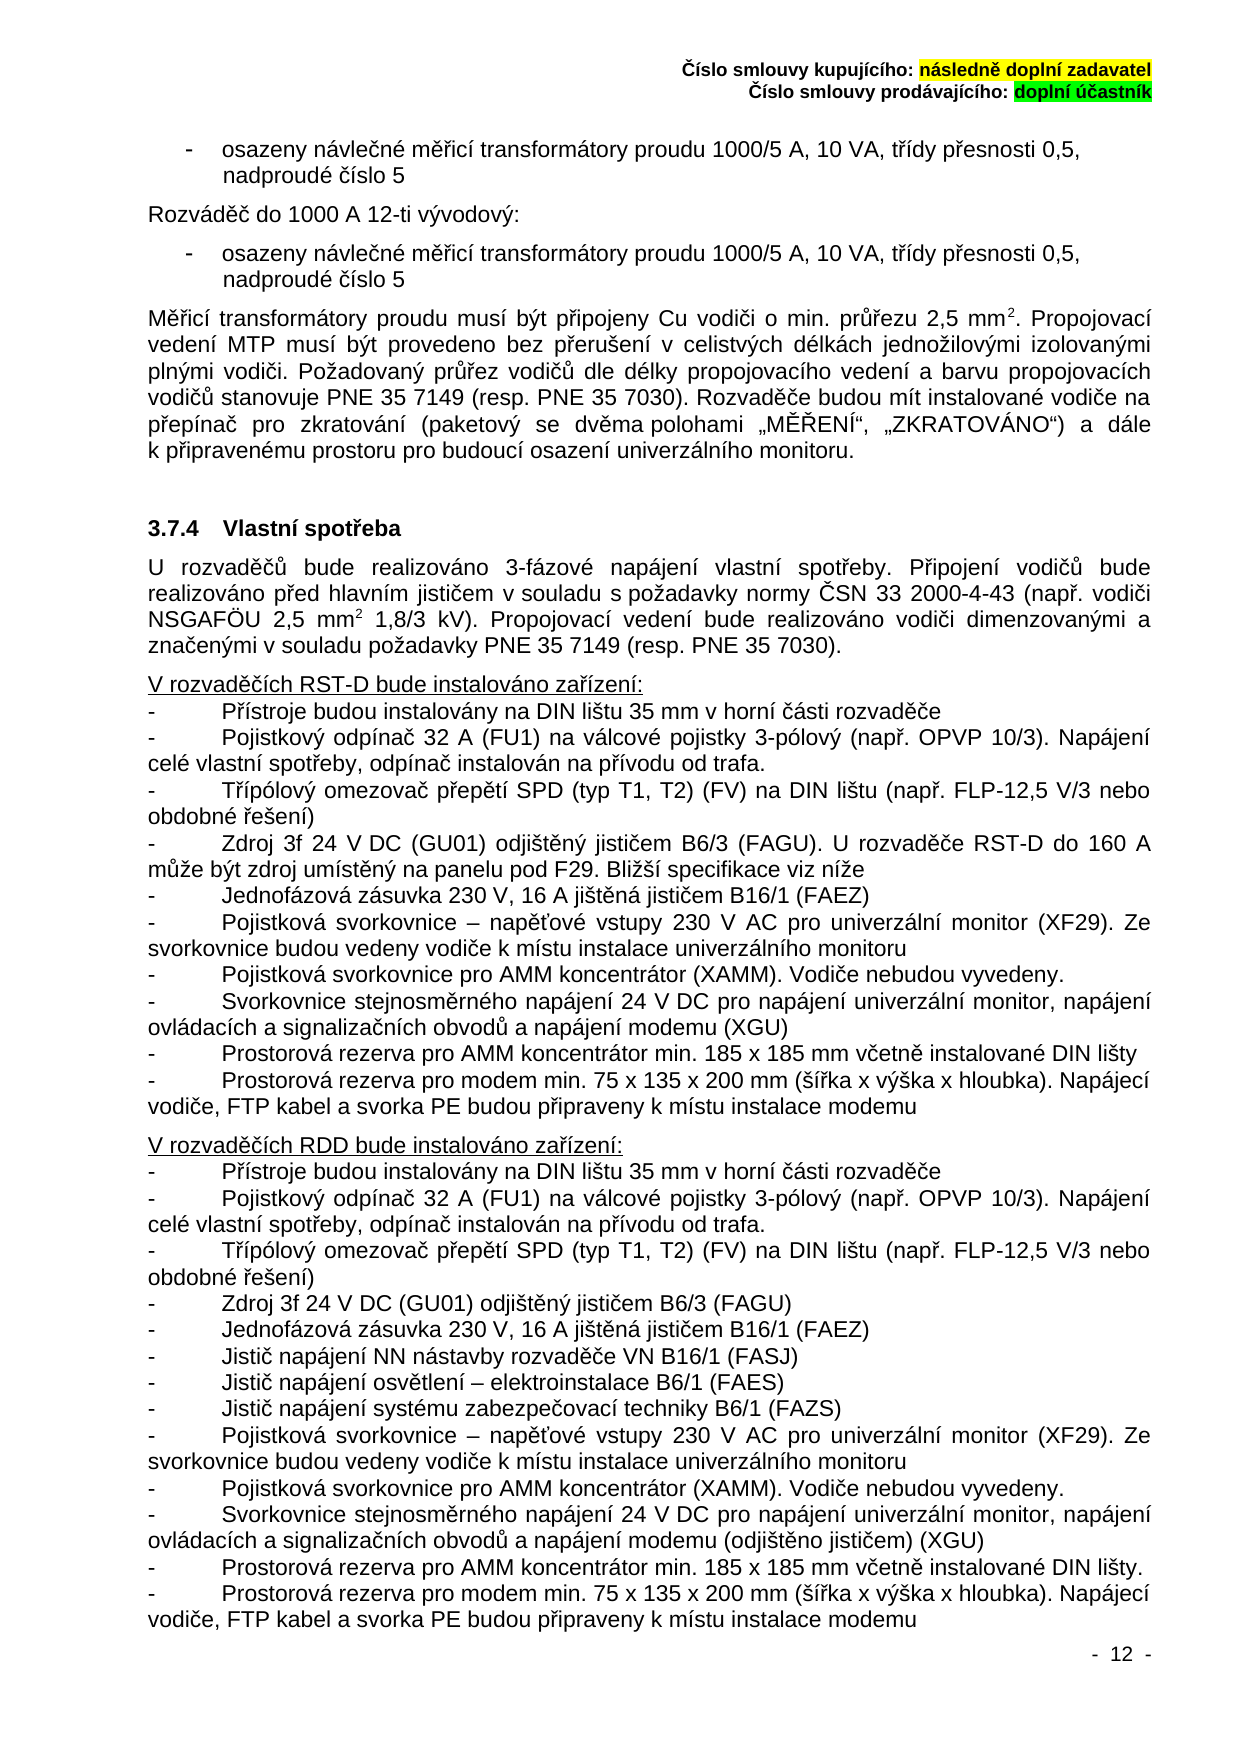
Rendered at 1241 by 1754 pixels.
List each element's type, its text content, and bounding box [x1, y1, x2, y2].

list osazeny návlečné měřicí transformátory proudu 1000/5 A, 10 VA, třídy přesnosti 0,5, nadproudé číslo 5 [185, 240, 1152, 293]
text - Jistič napájení NN nástavby rozvaděče VN B16/1 (FASJ) [148, 1343, 1152, 1369]
text - Jistič napájení systému zabezpečovací techniky B6/1 (FAZS) [148, 1395, 1152, 1422]
text - Pojistková svorkovnice – napěťové vstupy 230 V AC pro univerzální monitor (XF29). Ze svorkovnice budou vedeny vodiče k místu instalace univerzálního monitoru [148, 1422, 1152, 1474]
text V rozvaděčích RST-D bude instalováno zařízení: [148, 671, 1152, 698]
text - Jednofázová zásuvka 230 V, 16 A jištěná jističem B16/1 (FAEZ) [148, 882, 1152, 908]
text - Pojistkový odpínač 32 A (FU1) na válcové pojistky 3-pólový (např. OPVP 10/3). Napájení celé vlastní spotřeby, odpínač instalován na přívodu od trafa. [148, 724, 1152, 777]
text V rozvaděčích RDD bude instalováno zařízení: [148, 1132, 1152, 1158]
text Vlastní spotřeba [148, 514, 1152, 541]
list osazeny návlečné měřicí transformátory proudu 1000/5 A, 10 VA, třídy přesnosti 0,5, nadproudé číslo 5 [185, 136, 1152, 188]
text - Jednofázová zásuvka 230 V, 16 A jištěná jističem B16/1 (FAEZ) [148, 1316, 1152, 1343]
text - Přístroje budou instalovány na DIN lištu 35 mm v horní části rozvaděče [148, 1158, 1152, 1184]
text - Svorkovnice stejnosměrného napájení 24 V DC pro napájení univerzální monitor, napájení ovládacích a signalizačních obvodů a napájení modemu (odjištěno jističem) (XGU) [148, 1501, 1152, 1553]
text - Prostorová rezerva pro modem min. 75 x 135 x 200 mm (šířka x výška x hloubka). Napájecí vodiče, FTP kabel a svorka PE budou připraveny k místu instalace modemu [148, 1580, 1152, 1633]
text - Zdroj 3f 24 V DC (GU01) odjištěný jističem B6/3 (FAGU) [148, 1290, 1152, 1316]
text - Pojistkový odpínač 32 A (FU1) na válcové pojistky 3-pólový (např. OPVP 10/3). Napájení celé vlastní spotřeby, odpínač instalován na přívodu od trafa. [148, 1184, 1152, 1237]
text - Pojistková svorkovnice pro AMM koncentrátor (XAMM). Vodiče nebudou vyvedeny. [148, 1474, 1152, 1501]
text U rozvaděčů bude realizováno 3-fázové napájení vlastní spotřeby. Připojení vodičů bude realizováno před hlavním jističem v souladu s požadavky normy ČSN 33 2000-4-43 (např. vodiči NSGAFÖU 2,5 mm2 1,8/3 kV). Propojovací vedení bude realizováno vodiči dimenzovanými a značenými v souladu požadavky PNE 35 7149 (resp. PNE 35 7030). [148, 553, 1152, 659]
text - Třípólový omezovač přepětí SPD (typ T1, T2) (FV) na DIN lištu (např. FLP-12,5 V/3 nebo obdobné řešení) [148, 1237, 1152, 1290]
text - Prostorová rezerva pro AMM koncentrátor min. 185 x 185 mm včetně instalované DIN lišty [148, 1040, 1152, 1067]
text - Jistič napájení osvětlení – elektroinstalace B6/1 (FAES) [148, 1369, 1152, 1395]
text - Přístroje budou instalovány na DIN lištu 35 mm v horní části rozvaděče [148, 698, 1152, 724]
text - Pojistková svorkovnice pro AMM koncentrátor (XAMM). Vodiče nebudou vyvedeny. [148, 961, 1152, 988]
text - Svorkovnice stejnosměrného napájení 24 V DC pro napájení univerzální monitor, napájení ovládacích a signalizačních obvodů a napájení modemu (XGU) [148, 988, 1152, 1040]
text Rozváděč do 1000 A 12-ti vývodový: [148, 201, 1152, 227]
text - Prostorová rezerva pro modem min. 75 x 135 x 200 mm (šířka x výška x hloubka). Napájecí vodiče, FTP kabel a svorka PE budou připraveny k místu instalace modemu [148, 1067, 1152, 1119]
text Měřicí transformátory proudu musí být připojeny Cu vodiči o min. průřezu 2,5 mm2. Propojovací vedení MTP musí být provedeno bez přerušení v celistvých délkách jednožilovými izolovanými plnými vodiči. Požadovaný průřez vodičů dle délky propojovacího vedení a barvu propojovacích vodičů stanovuje PNE 35 7149 (resp. PNE 35 7030). Rozvaděče budou mít instalované vodiče na přepínač pro zkratování (paketový se dvěma polohami „MĚŘENÍ“, „ZKRATOVÁNO“) a dále k připravenému prostoru pro budoucí osazení univerzálního monitoru. [148, 305, 1152, 463]
text - Třípólový omezovač přepětí SPD (typ T1, T2) (FV) na DIN lištu (např. FLP-12,5 V/3 nebo obdobné řešení) [148, 777, 1152, 829]
text - Prostorová rezerva pro AMM koncentrátor min. 185 x 185 mm včetně instalované DIN lišty. [148, 1553, 1152, 1580]
text - Zdroj 3f 24 V DC (GU01) odjištěný jističem B6/3 (FAGU). U rozvaděče RST-D do 160 A může být zdroj umístěný na panelu pod F29. Bližší specifikace viz níže [148, 829, 1152, 882]
text - Pojistková svorkovnice – napěťové vstupy 230 V AC pro univerzální monitor (XF29). Ze svorkovnice budou vedeny vodiče k místu instalace univerzálního monitoru [148, 908, 1152, 961]
